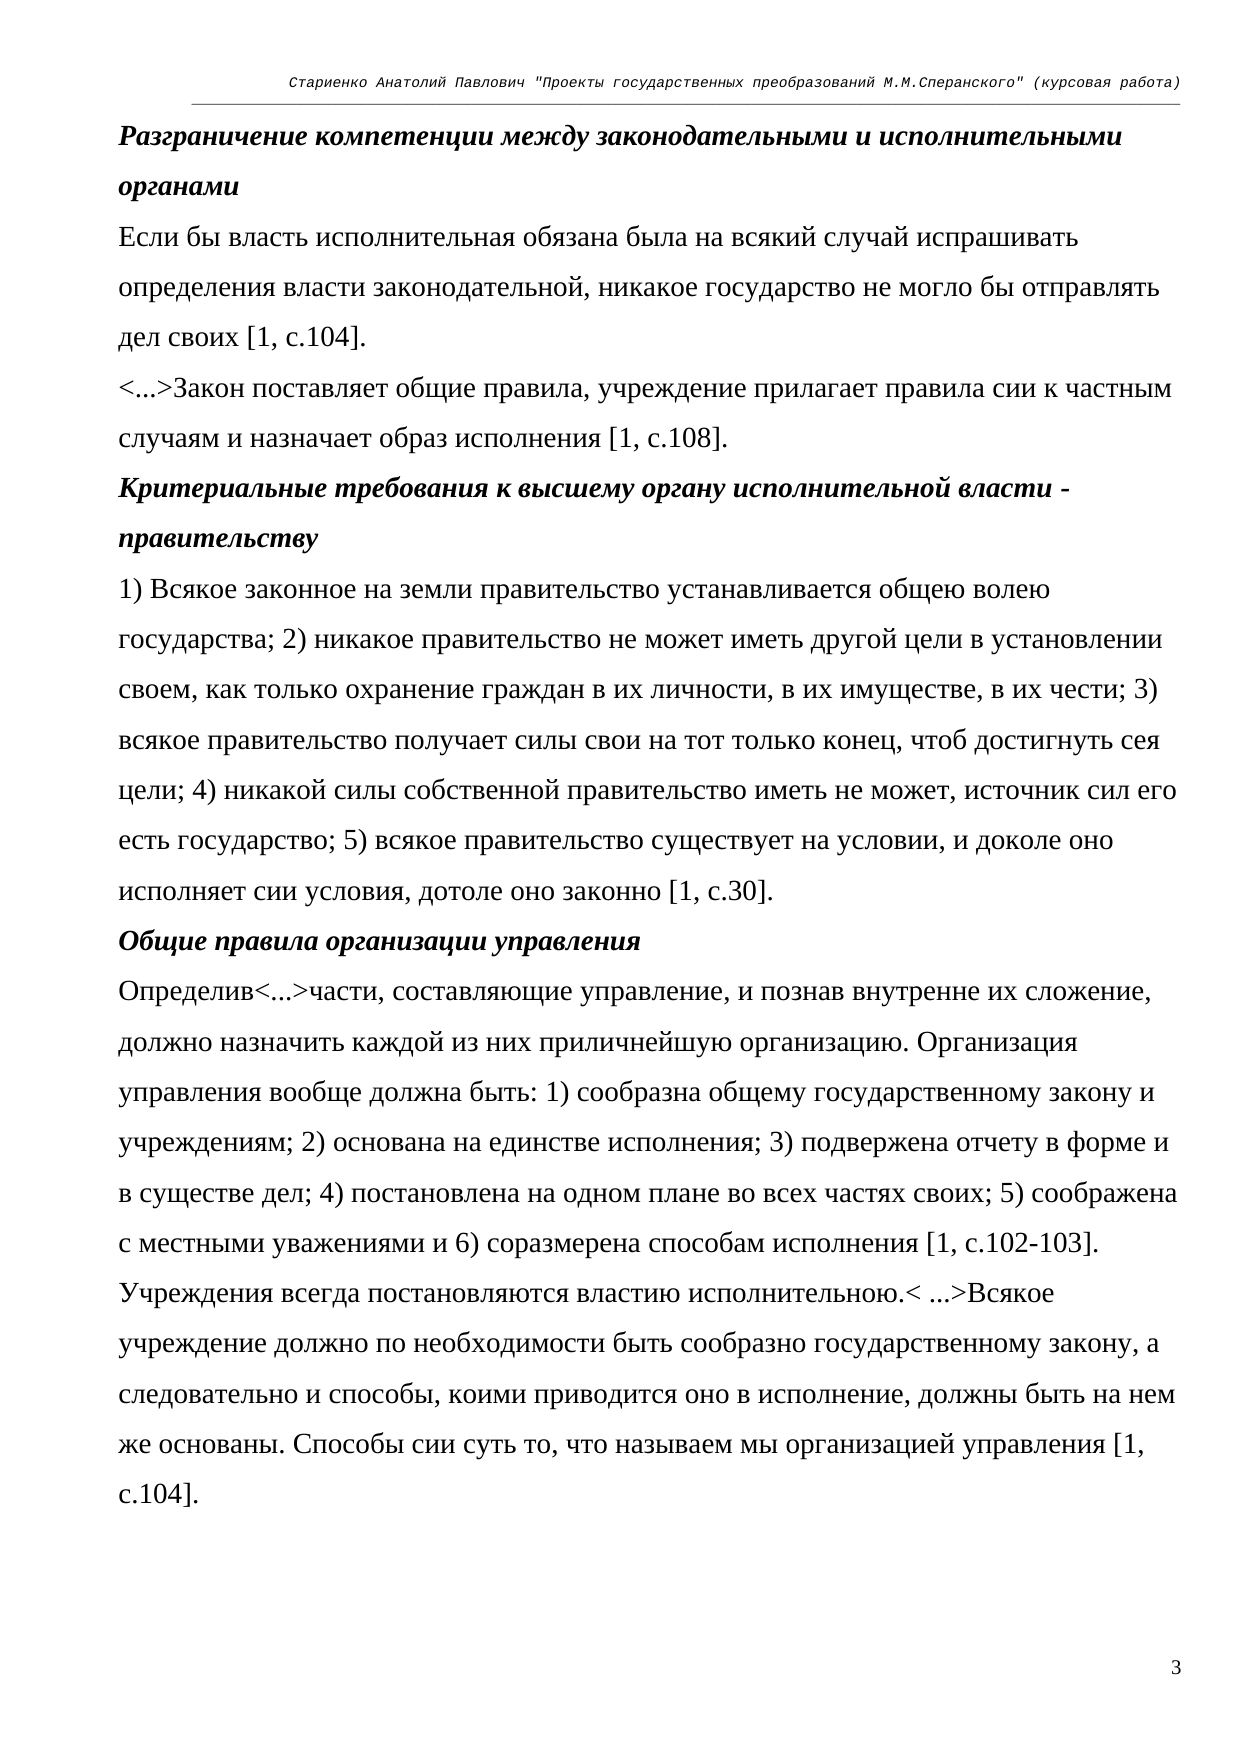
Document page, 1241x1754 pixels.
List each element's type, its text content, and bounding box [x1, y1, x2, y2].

text Определив<...>части, составляющие управление, и познав внутренне их сложение, должно назначить каждой из них приличнейшую организацию. Организация управления вообще должна быть: 1) сообразна общему государственному закону и учреждениям; 2) основана на единстве исполнения; 3) подвержена отчету в форме и в существе дел; 4) постановлена на одном плане во всех частях своих; 5) соображена с местными уважениями и 6) соразмерена способам исполнения [1, с.102-103]. [118, 973, 1181, 1258]
text Критериальные требования к высшему органу исполнительной власти - правительству [118, 470, 1181, 554]
text Учреждения всегда постановляются властию исполнительною.< ...>Всякое учреждение должно по необходимости быть сообразно государственному закону, а следовательно и способы, коими приводится оно в исполнение, должны быть на нем же основаны. Способы сии суть то, что называем мы организацией управления [1, с.104]. [118, 1275, 1181, 1510]
text Разграничение компетенции между законодательными и исполнительными органами [118, 118, 1181, 202]
text Если бы власть исполнительная обязана была на всякий случай испрашивать определения власти законодательной, никакое государство не могло бы отправлять дел своих [1, с.104]. [118, 219, 1181, 353]
text 1) Всякое законное на земли правительство устанавливается общею волею государства; 2) никакое правительство не может иметь другой цели в установлении своем, как только охранение граждан в их личности, в их имуществе, в их чести; 3) всякое правительство получает силы свои на тот только конец, чтоб достигнуть сея цели; 4) никакой силы собственной правительство иметь не может, источник сил его есть государство; 5) всякое правительство существует на условии, и доколе оно исполняет сии условия, дотоле оно законно [1, с.30]. [118, 571, 1181, 906]
text Общие правила организации управления [118, 923, 1181, 957]
text <...>Закон поставляет общие правила, учреждение прилагает правила сии к частным случаям и назначает образ исполнения [1, с.108]. [118, 370, 1181, 453]
